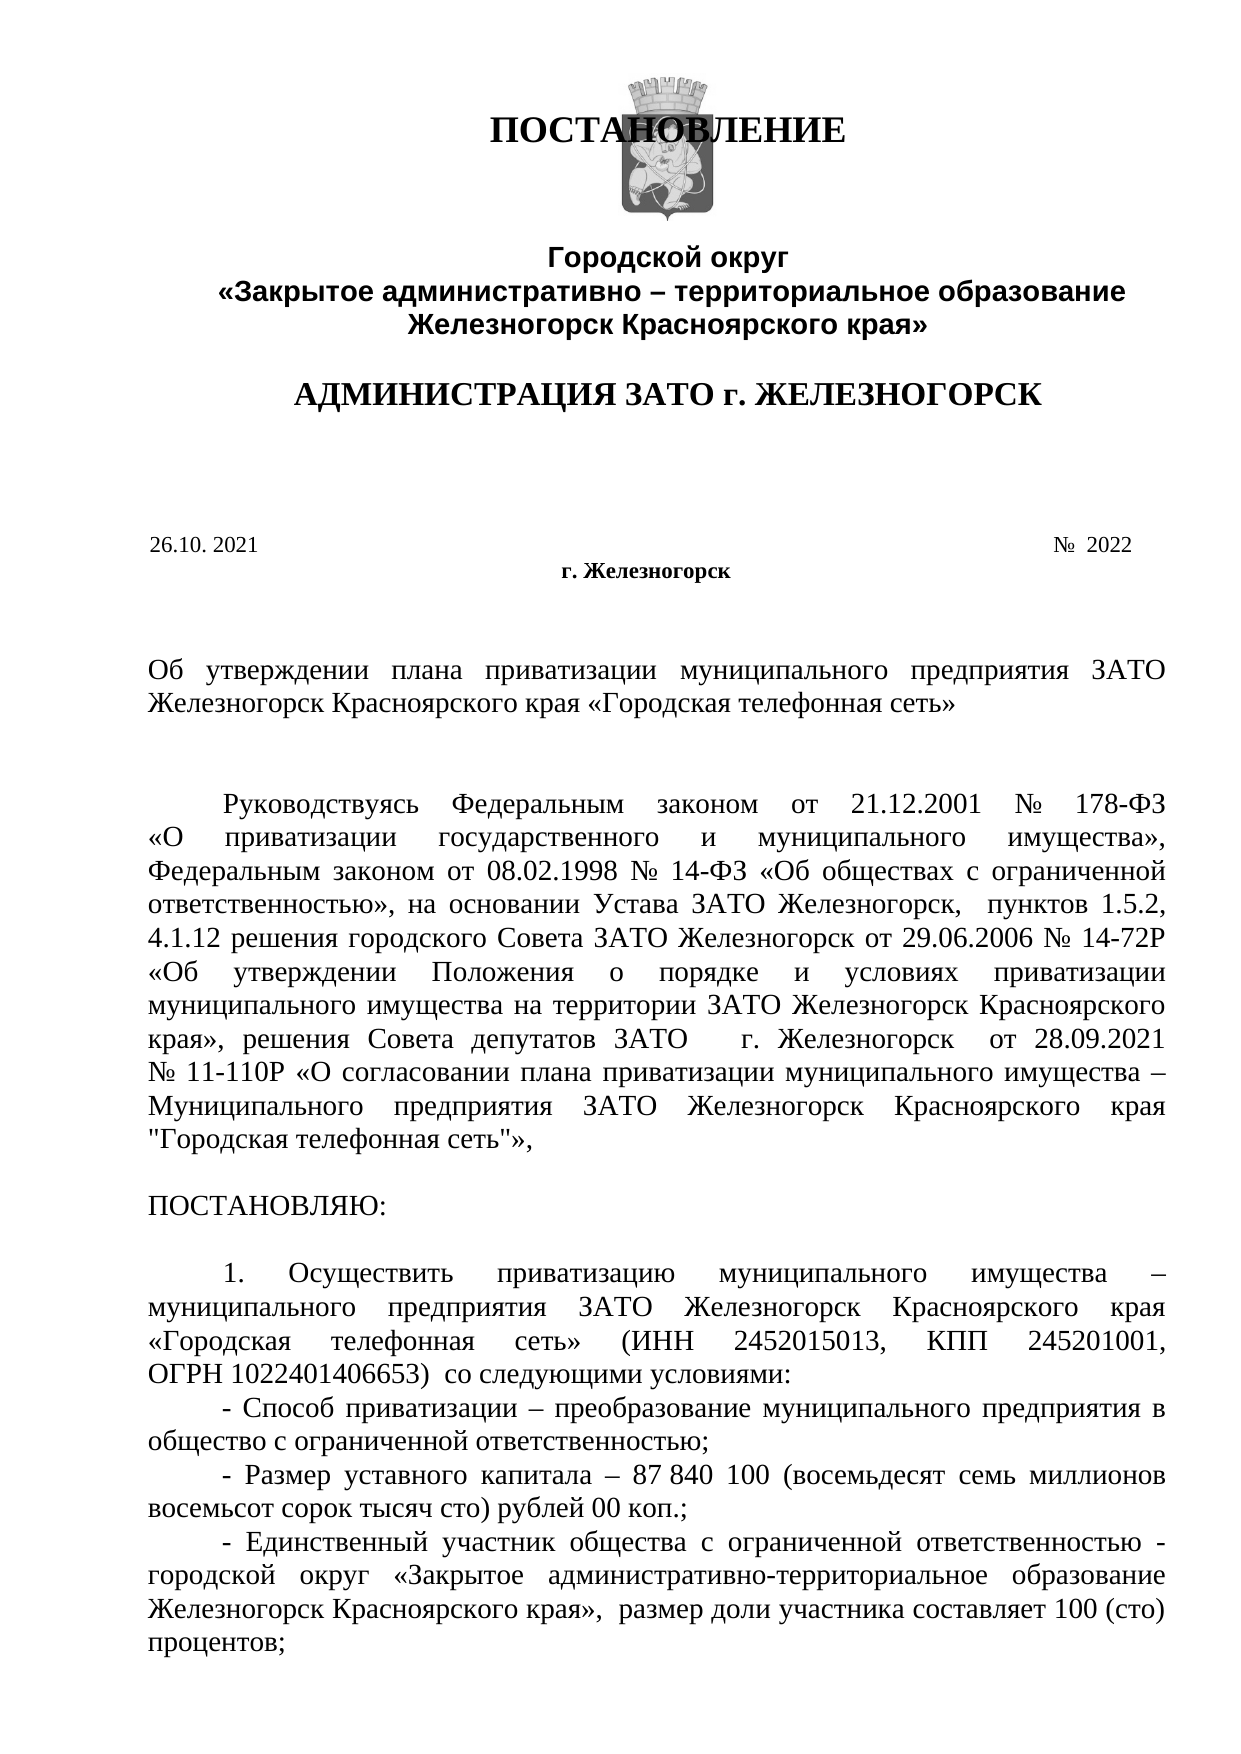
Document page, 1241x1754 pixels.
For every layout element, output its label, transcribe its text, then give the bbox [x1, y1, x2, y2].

text - Способ приватизации – преобразование муниципального предприятия в общество с ограниченной ответственностью; [148, 1390, 1166, 1457]
text ПОСТАНОВЛЯЮ: [148, 1188, 1166, 1222]
text «Закрытое административно – территориальное образование Железногорск Красноярского края» [153, 273, 1183, 341]
text 1. Осуществить приватизацию муниципального имущества – муниципального предприятия ЗАТО Железногорск Красноярского края «Городская телефонная сеть» (ИНН 2452015013, КПП 245201001, ОГРН 1022401406653) со следующими условиями: [148, 1256, 1166, 1390]
text - Единственный участник общества с ограниченной ответственностью - городской округ «Закрытое административно-территориальное образование Железногорск Красноярского края», размер доли участника составляет 100 (сто) процентов; [148, 1524, 1166, 1658]
text ПОСТАНОВЛЕНИЕ [153, 107, 1183, 150]
text - Размер уставного капитала – 87 840 100 (восемьдесят семь миллионов восемьсот сорок тысяч сто) рублей 00 коп.; [148, 1457, 1166, 1524]
text Городской округ [153, 240, 1183, 273]
text 26.10. 2021 № 2022 [121, 531, 1171, 557]
text Руководствуясь Федеральным законом от 21.12.2001 № 178-ФЗ «О приватизации государственного и муниципального имущества», Федеральным законом от 08.02.1998 № 14-ФЗ «Об обществах с ограниченной ответственностью», на основании Устава ЗАТО Железногорск, пунктов 1.5.2, 4.1.12 решения городского Совета ЗАТО Железногорск от 29.06.2006 № 14-72Р «Об утверждении Положения о порядке и условиях приватизации муниципального имущества на территории ЗАТО Железногорск Красноярского края», решения Совета депутатов ЗАТО г. Железногорск от 28.09.2021 № 11-110Р «О согласовании плана приватизации муниципального имущества – Муниципального предприятия ЗАТО Железногорск Красноярского края "Городская телефонная сеть"», [148, 786, 1166, 1155]
text г. Железногорск [121, 557, 1171, 584]
subtitle АДМИНИСТРАЦИЯ ЗАТО г. ЖЕЛЕЗНОГОРСК [153, 374, 1183, 412]
subtitle Об утверждении плана приватизации муниципального предприятия ЗАТО Железногорск Красноярского края «Городская телефонная сеть» [148, 652, 1166, 719]
